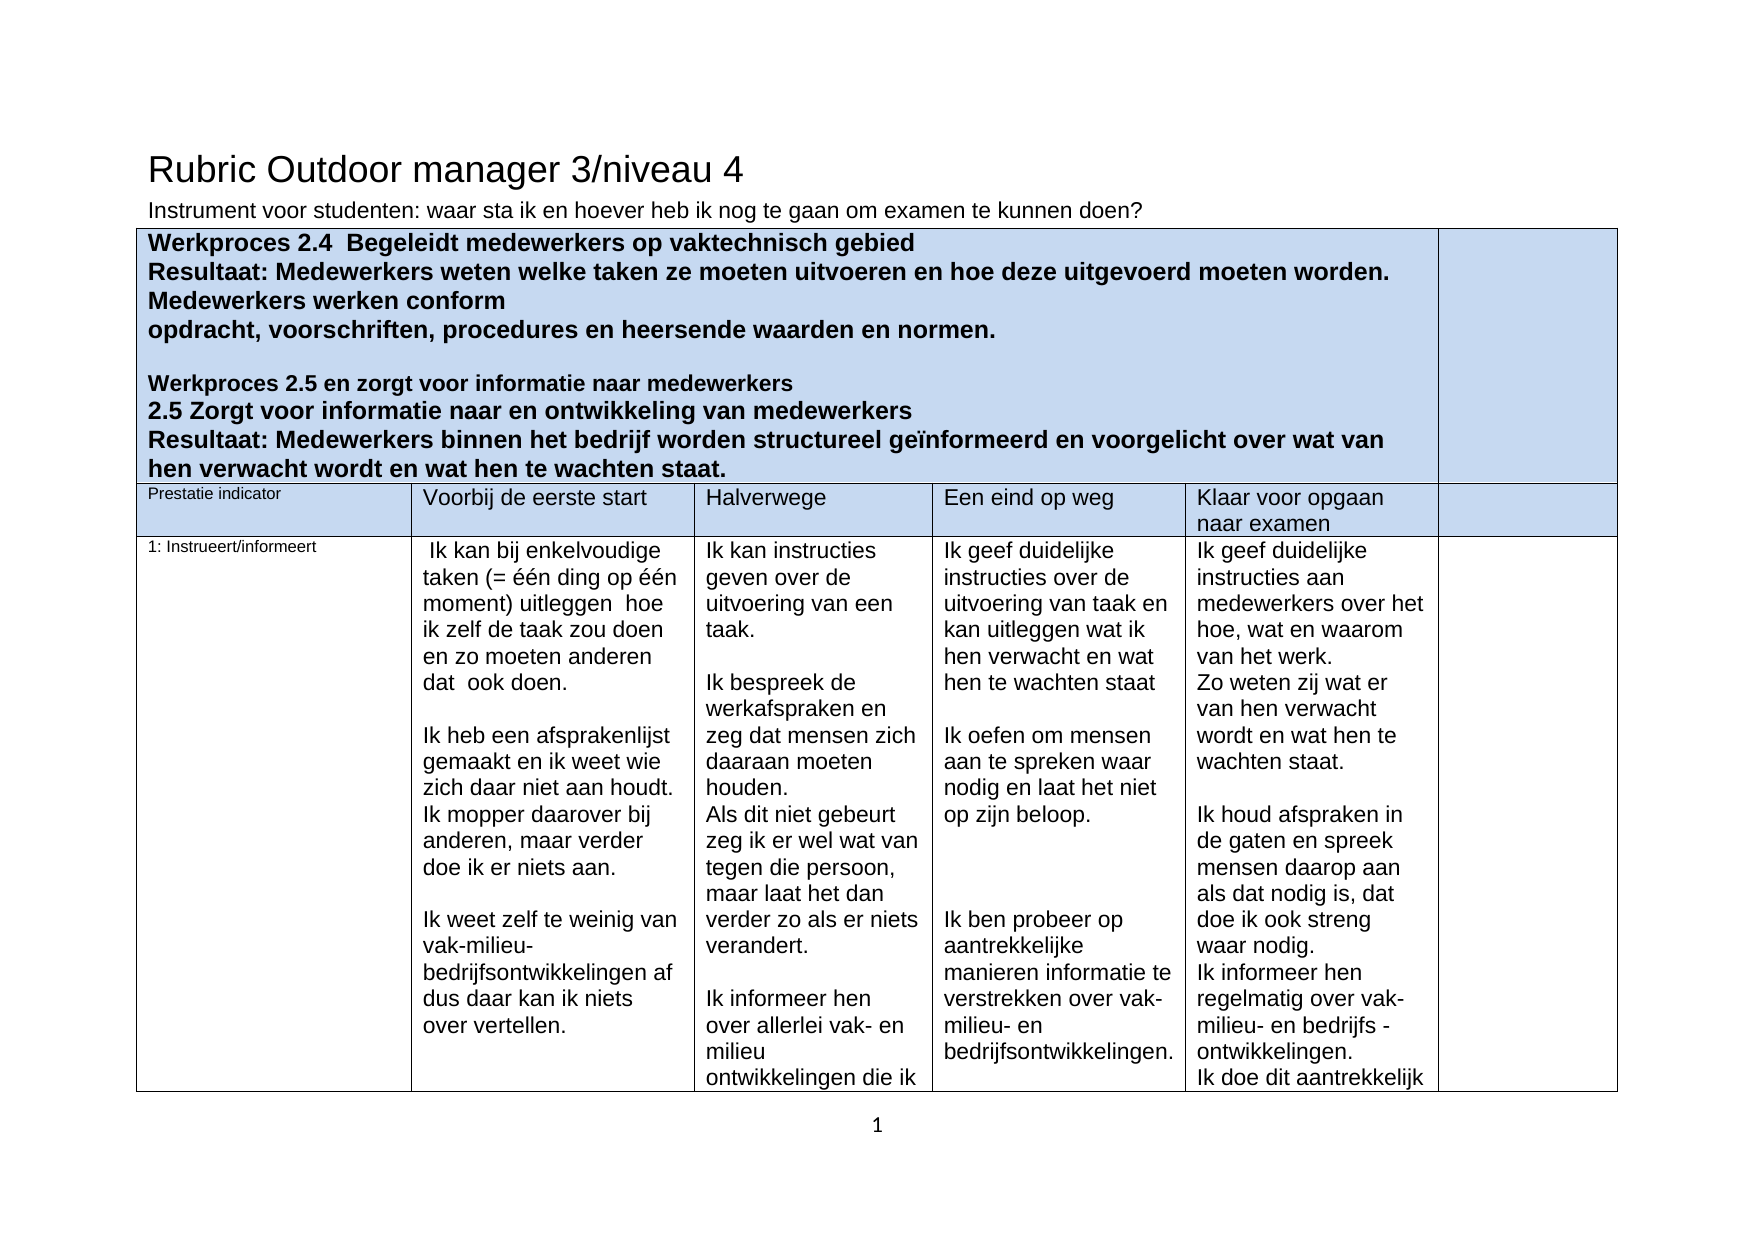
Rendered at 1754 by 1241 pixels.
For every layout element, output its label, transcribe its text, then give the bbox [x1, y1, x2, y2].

text Rubric Outdoor manager 3/niveau 4 [148, 148, 1606, 191]
table_cell Prestatie indicator [137, 484, 411, 536]
table_cell Halverwege [695, 484, 932, 536]
table_cell Klaar voor opgaan naar examen [1186, 484, 1438, 536]
table_cell Een eind op weg [933, 484, 1185, 536]
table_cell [412, 537, 694, 1091]
table_header [1439, 229, 1617, 482]
table_header Werkproces 2.4 Begeleidt medewerkers op vaktechnisch gebied Resultaat: Medewerkers weten welke taken ze moeten uitvoeren en hoe deze uitgevoerd moeten worden. Medewerkers werken conform opdracht, voorschriften, procedures en heersende waarden en normen. Werkproces 2.5 en zorgt voor informatie naar medewerkers 2.5 Zorgt voor informatie naar en ontwikkeling van medewerkers Resultaat: Medewerkers binnen het bedrijf worden structureel geïnformeerd en voorgelicht over wat van hen verwacht wordt en wat hen te wachten staat. [137, 229, 1438, 482]
table_cell [1439, 537, 1617, 1091]
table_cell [695, 537, 932, 1091]
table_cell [137, 537, 411, 1091]
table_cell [1186, 537, 1438, 1091]
table_cell Voorbij de eerste start [412, 484, 694, 536]
table_cell [1439, 484, 1617, 536]
text Instrument voor studenten: waar sta ik en hoever heb ik nog te gaan om examen te kunnen doen? [148, 197, 1606, 223]
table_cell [933, 537, 1185, 1091]
